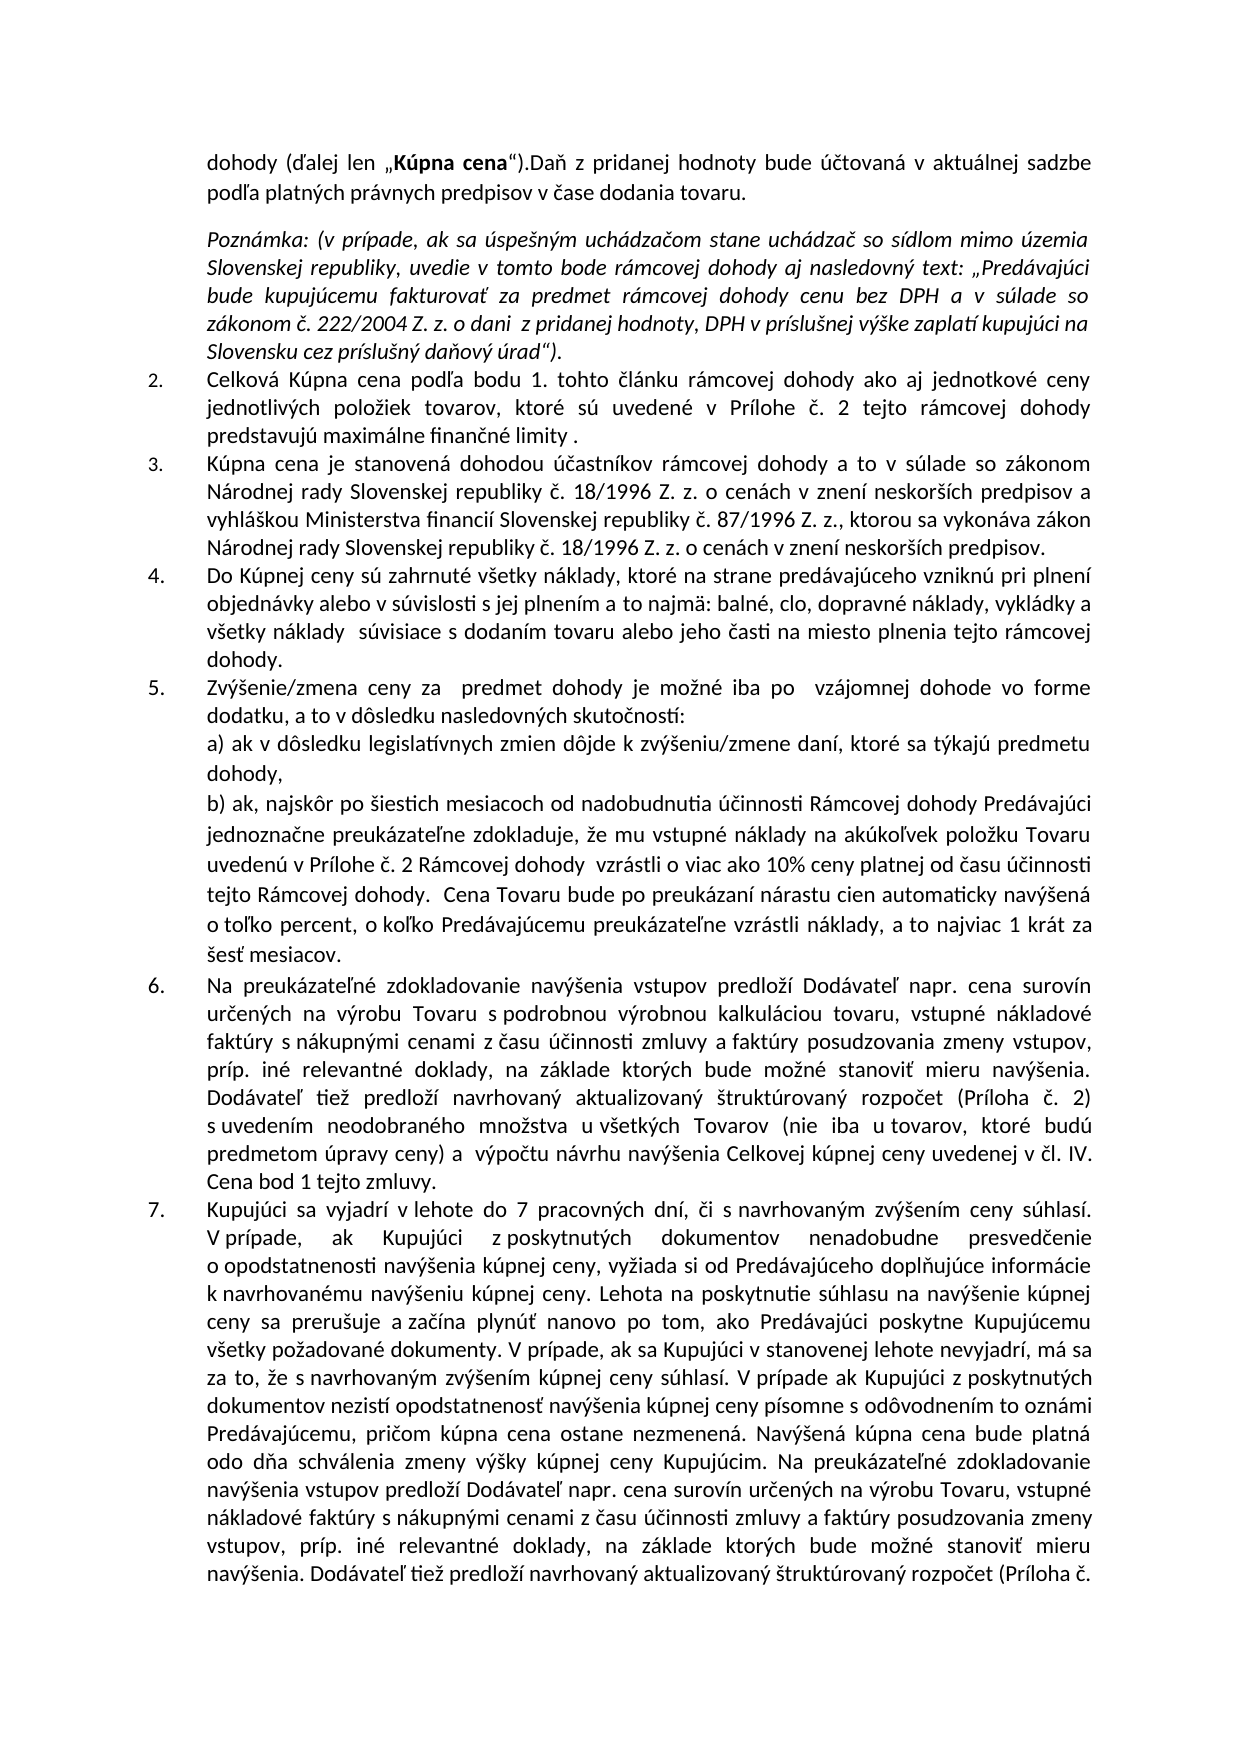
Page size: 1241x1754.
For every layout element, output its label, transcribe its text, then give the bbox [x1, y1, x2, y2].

list Zvýšenie/zmena ceny za predmet dohody je možné iba po vzájomnej dohode vo forme dodatku, a to v dôsledku nasledovných skutočností: [148, 673, 1093, 729]
list Celková Kúpna cena podľa bodu 1. tohto článku rámcovej dohody ako aj jednotkové ceny jednotlivých položiek tovarov, ktoré sú uvedené v Prílohe č. 2 tejto rámcovej dohody predstavujú maximálne finančné limity . [148, 365, 1093, 449]
list Do Kúpnej ceny sú zahrnuté všetky náklady, ktoré na strane predávajúceho vzniknú pri plnení objednávky alebo v súvislosti s jej plnením a to najmä: balné, clo, dopravné náklady, vykládky a všetky náklady súvisiace s dodaním tovaru alebo jeho časti na miesto plnenia tejto rámcovej dohody. [148, 561, 1093, 673]
list Kúpna cena je stanovená dohodou účastníkov rámcovej dohody a to v súlade so zákonom Národnej rady Slovenskej republiky č. 18/1996 Z. z. o cenách v znení neskorších predpisov a vyhláškou Ministerstva financií Slovenskej republiky č. 87/1996 Z. z., ktorou sa vykonáva zákon Národnej rady Slovenskej republiky č. 18/1996 Z. z. o cenách v znení neskorších predpisov. [148, 449, 1093, 561]
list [148, 1195, 1093, 1587]
list Poznámka: (v prípade, ak sa úspešným uchádzačom stane uchádzač so sídlom mimo územia Slovenskej republiky, uvedie v tomto bode rámcovej dohody aj nasledovný text: „Predávajúci bude kupujúcemu fakturovať za predmet rámcovej dohody cenu bez DPH a v súlade so zákonom č. 222/2004 Z. z. o dani z pridanej hodnoty, DPH v príslušnej výške zaplatí kupujúci na Slovensku cez príslušný daňový úrad“). [207, 225, 1093, 365]
text a) ak v dôsledku legislatívnych zmien dôjde k zvýšeniu/zmene daní, ktoré sa týkajú predmetu dohody, [207, 729, 1093, 787]
list Na preukázateľné zdokladovanie navýšenia vstupov predloží Dodávateľ napr. cena surovín určených na výrobu Tovaru s podrobnou výrobnou kalkuláciou tovaru, vstupné nákladové faktúry s nákupnými cenami z času účinnosti zmluvy a faktúry posudzovania zmeny vstupov, príp. iné relevantné doklady, na základe ktorých bude možné stanoviť mieru navýšenia. Dodávateľ tiež predloží navrhovaný aktualizovaný štruktúrovaný rozpočet (Príloha č. 2) s uvedením neodobraného množstva u všetkých Tovarov (nie iba u tovarov, ktoré budú predmetom úpravy ceny) a výpočtu návrhu navýšenia Celkovej kúpnej ceny uvedenej v čl. IV. Cena bod 1 tejto zmluvy. [148, 971, 1093, 1195]
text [207, 148, 1093, 206]
text b) ak, najskôr po šiestich mesiacoch od nadobudnutia účinnosti Rámcovej dohody Predávajúci jednoznačne preukázateľne zdokladuje, že mu vstupné náklady na akúkoľvek položku Tovaru uvedenú v Prílohe č. 2 Rámcovej dohody vzrástli o viac ako 10% ceny platnej od času účinnosti tejto Rámcovej dohody. Cena Tovaru bude po preukázaní nárastu cien automaticky navýšená o toľko percent, o koľko Predávajúcemu preukázateľne vzrástli náklady, a to najviac 1 krát za šesť mesiacov. [207, 789, 1093, 968]
